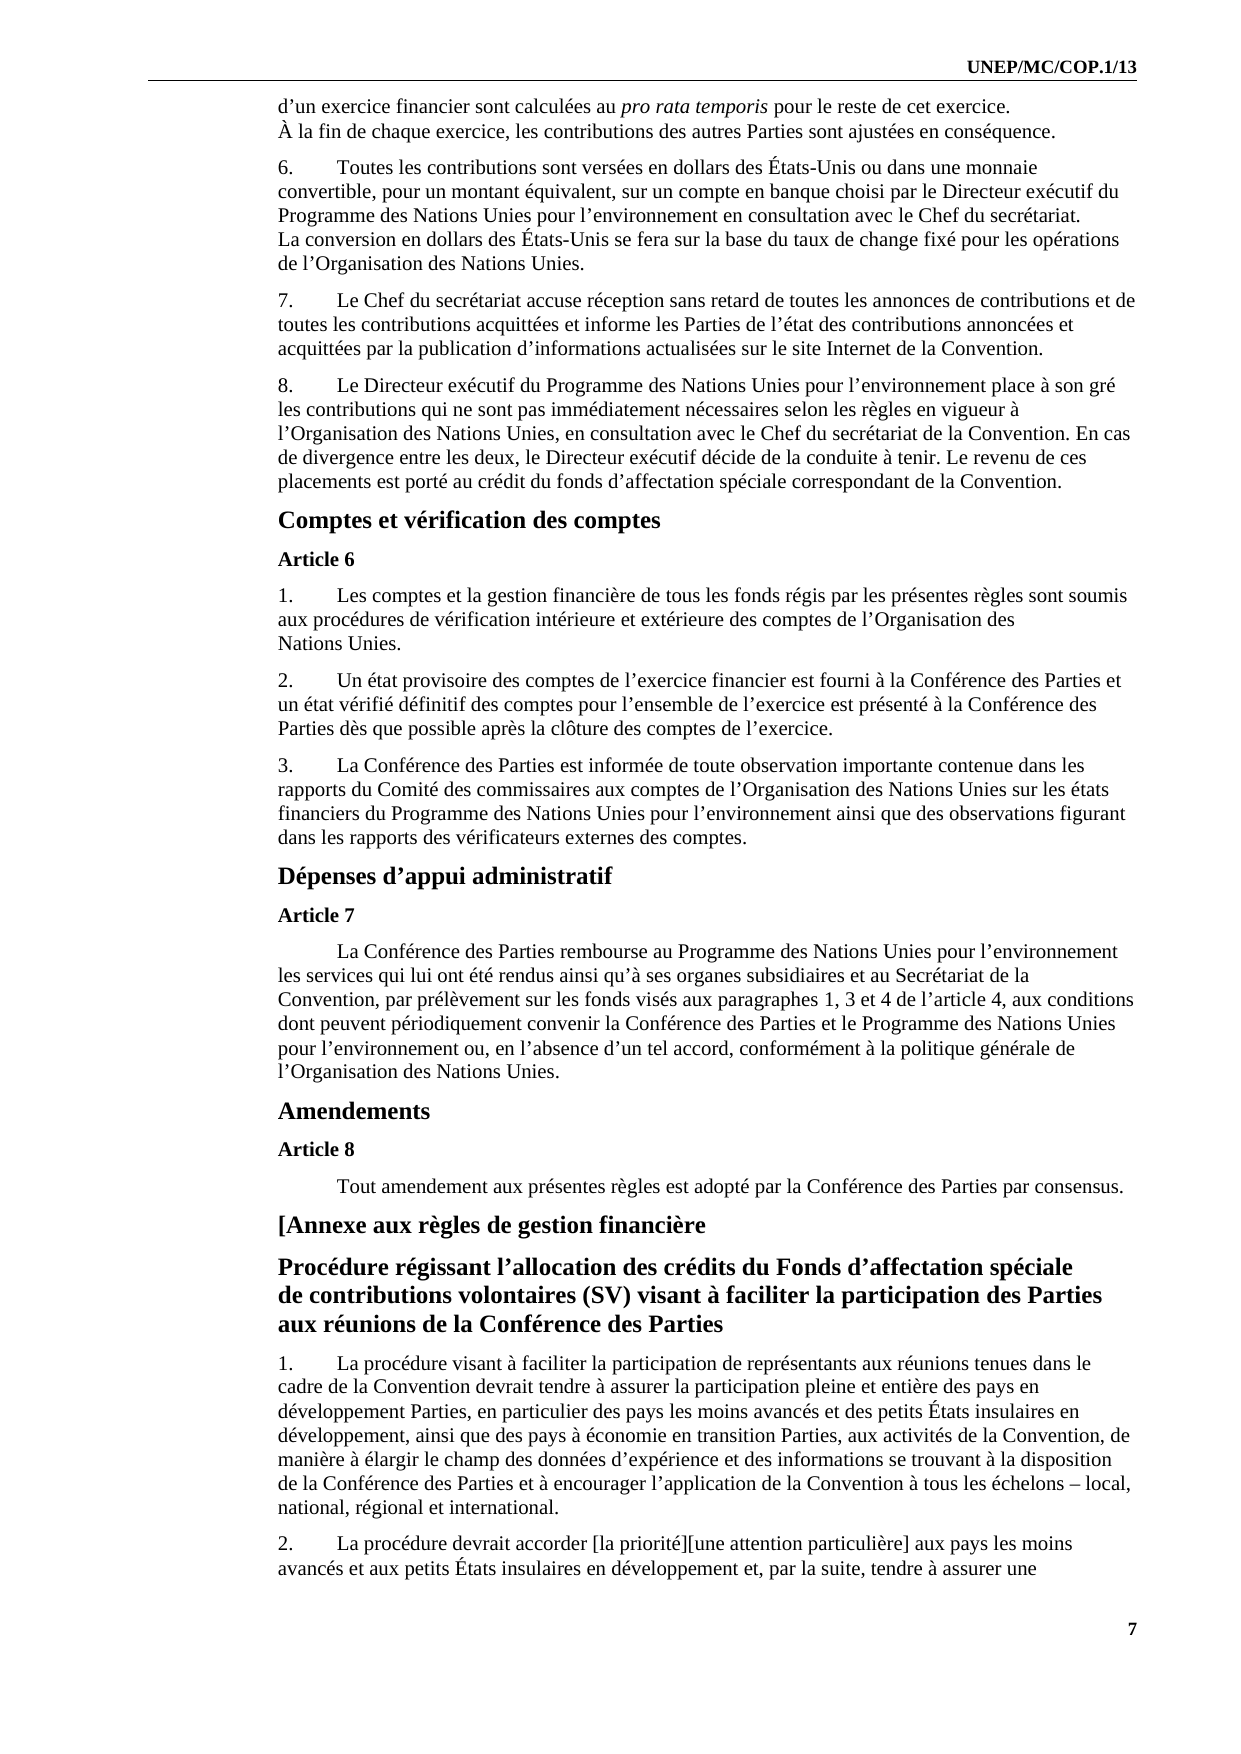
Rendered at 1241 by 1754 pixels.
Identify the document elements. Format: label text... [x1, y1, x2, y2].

text Article 7 [148, 903, 1107, 927]
text 7. Le Chef du secrétariat accuse réception sans retard de toutes les annonces de contributions et de toutes les contributions acquittées et informe les Parties de l’état des contributions annoncées et acquittées par la publication d’informations actualisées sur le site Internet de la Convention. [278, 288, 1137, 360]
text 8. Le Directeur exécutif du Programme des Nations Unies pour l’environnement place à son gré les contributions qui ne sont pas immédiatement nécessaires selon les règles en vigueur à l’Organisation des Nations Unies, en consultation avec le Chef du secrétariat de la Convention. En cas de divergence entre les deux, le Directeur exécutif décide de la conduite à tenir. Le revenu de ces placements est porté au crédit du fonds d’affectation spéciale correspondant de la Convention. [278, 373, 1137, 493]
text La Conférence des Parties rembourse au Programme des Nations Unies pour l’environnement les services qui lui ont été rendus ainsi qu’à ses organes subsidiaires et au Secrétariat de la Convention, par prélèvement sur les fonds visés aux paragraphes 1, 3 et 4 de l’article 4, aux conditions dont peuvent périodiquement convenir la Conférence des Parties et le Programme des Nations Unies pour l’environnement ou, en l’absence d’un tel accord, conformément à la politique générale de l’Organisation des Nations Unies. [278, 939, 1137, 1083]
text Article 6 [148, 547, 1107, 571]
text 3. La Conférence des Parties est informée de toute observation importante contenue dans les rapports du Comité des commissaires aux comptes de l’Organisation des Nations Unies sur les états financiers du Programme des Nations Unies pour l’environnement ainsi que des observations figurant dans les rapports des vérificateurs externes des comptes. [278, 753, 1137, 849]
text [278, 1531, 1137, 1579]
text Tout amendement aux présentes règles est adopté par la Conférence des Parties par consensus. [278, 1174, 1137, 1198]
text Comptes et vérification des comptes [148, 505, 1107, 534]
text Procédure régissant l’allocation des crédits du Fonds d’affectation spéciale de contributions volontaires (SV) visant à faciliter la participation des Parties aux réunions de la Conférence des Parties [148, 1252, 1107, 1338]
text Amendements [148, 1096, 1107, 1125]
text 6. Toutes les contributions sont versées en dollars des États-Unis ou dans une monnaie convertible, pour un montant équivalent, sur un compte en banque choisi par le Directeur exécutif du Programme des Nations Unies pour l’environnement en consultation avec le Chef du secrétariat. La conversion en dollars des États-Unis se fera sur la base du taux de change fixé pour les opérations de l’Organisation des Nations Unies. [278, 155, 1137, 275]
text Article 8 [148, 1137, 1107, 1161]
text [278, 94, 1137, 143]
text [Annexe aux règles de gestion financière [278, 1210, 1107, 1239]
text Dépenses d’appui administratif [148, 861, 1107, 890]
text 2. Un état provisoire des comptes de l’exercice financier est fourni à la Conférence des Parties et un état vérifié définitif des comptes pour l’ensemble de l’exercice est présenté à la Conférence des Parties dès que possible après la clôture des comptes de l’exercice. [278, 668, 1137, 740]
text 1. La procédure visant à faciliter la participation de représentants aux réunions tenues dans le cadre de la Convention devrait tendre à assurer la participation pleine et entière des pays en développement Parties, en particulier des pays les moins avancés et des petits États insulaires en développement, ainsi que des pays à économie en transition Parties, aux activités de la Convention, de manière à élargir le champ des données d’expérience et des informations se trouvant à la disposition de la Conférence des Parties et à encourager l’application de la Convention à tous les échelons – local, national, régional et international. [278, 1350, 1137, 1519]
text 1. Les comptes et la gestion financière de tous les fonds régis par les présentes règles sont soumis aux procédures de vérification intérieure et extérieure des comptes de l’Organisation des Nations Unies. [278, 583, 1137, 655]
